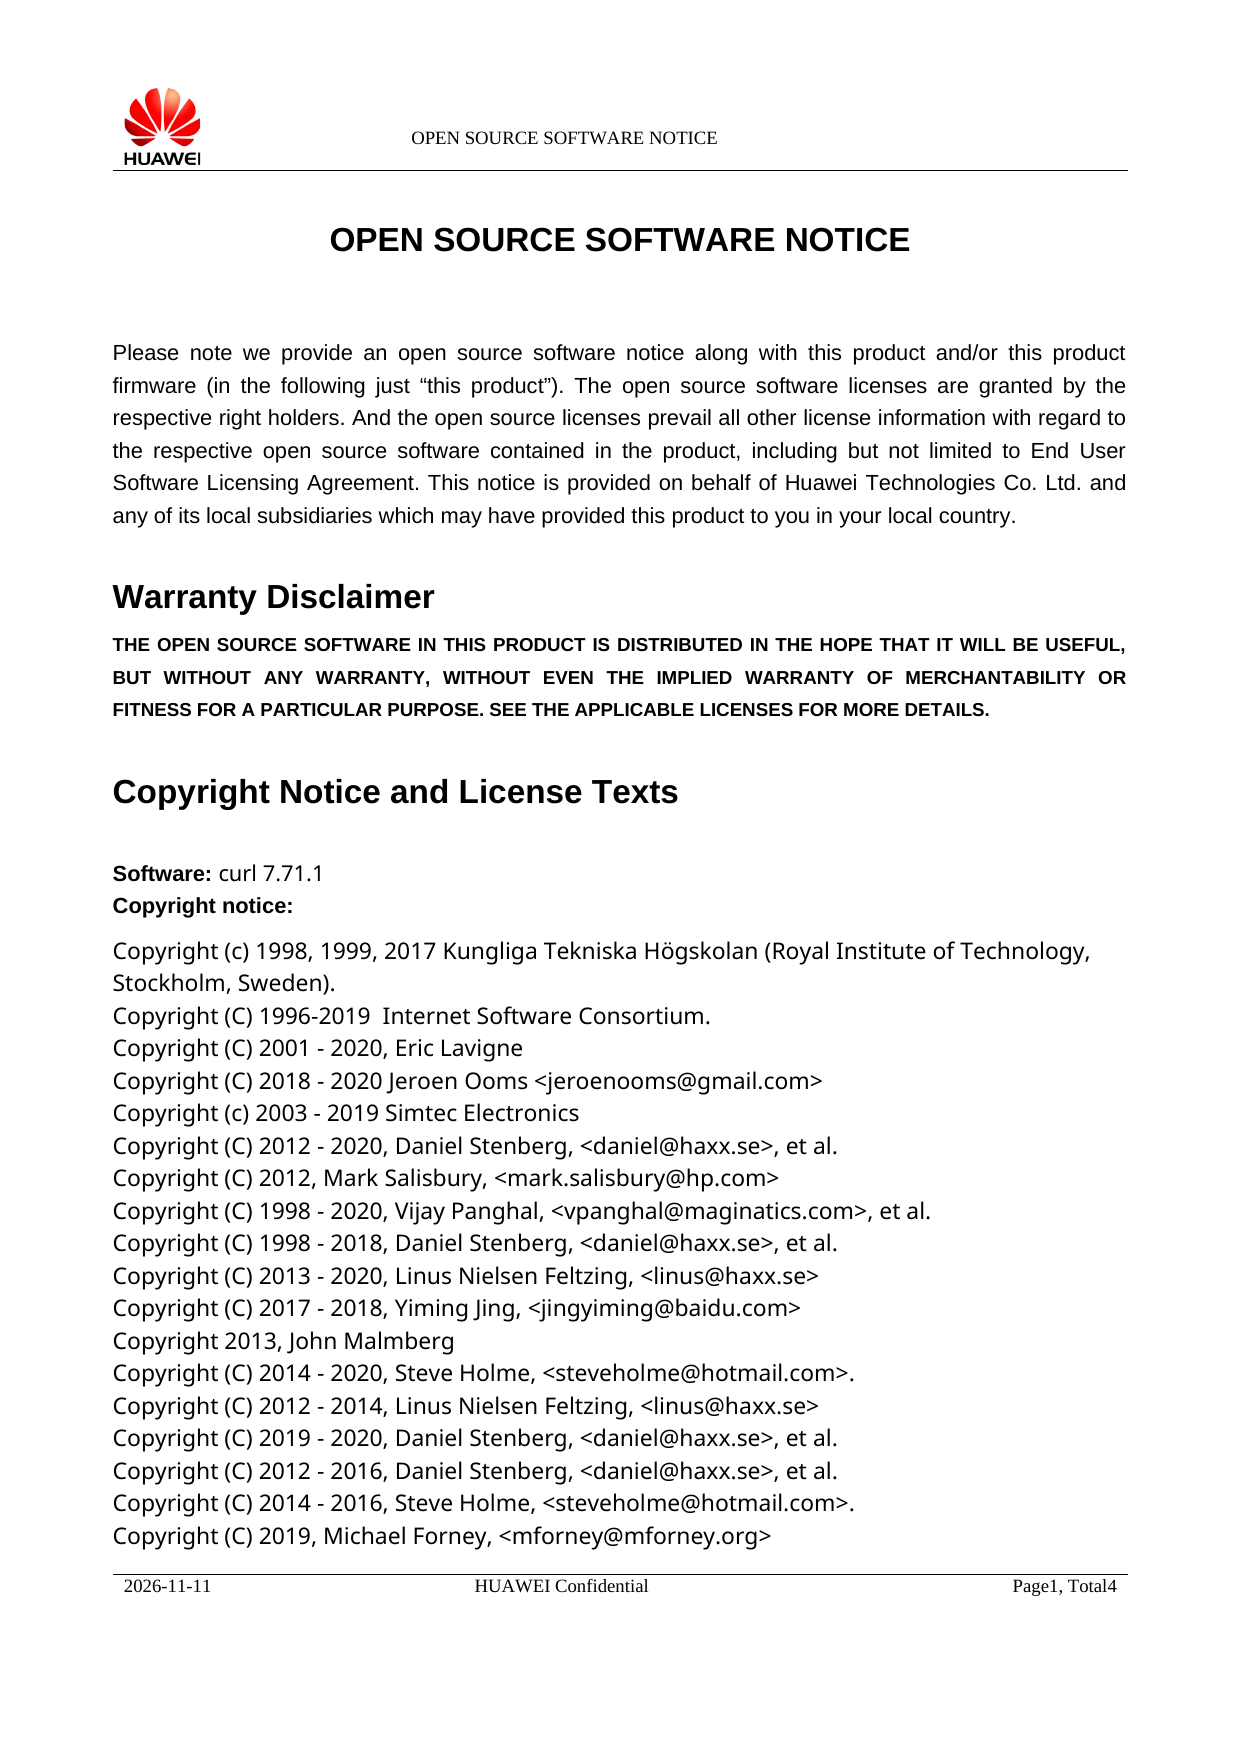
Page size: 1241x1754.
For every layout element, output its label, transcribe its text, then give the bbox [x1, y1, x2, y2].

text Please note we provide an open source software notice along with this product and/or this product firmware (in the following just “this product”). The open source software licenses are granted by the respective right holders. And the open source licenses prevail all other license information with regard to the respective open source software contained in the product, including but not limited to End User Software Licensing Agreement. This notice is provided on behalf of Huawei Technologies Co. Ltd. and any of its local subsidiaries which may have provided this product to you in your local country. [112, 336, 1128, 531]
text Copyright Notice and License Texts [112, 759, 1128, 824]
text OPEN SOURCE SOFTWARE NOTICE [112, 206, 1128, 271]
text Warranty Disclaimer [112, 564, 1128, 629]
text The open source software in this product is distributed in the hope that it will be useful, but WITHOUT ANY WARRANTY, without even the implied warranty of MERCHANTABILITY or FITNESS FOR A PARTICULAR PURPOSE. See the applicable licenses for more details. [112, 629, 1128, 726]
text Copyright notice: [112, 889, 1128, 921]
title Software: curl 7.71.1 [112, 856, 1128, 889]
picture [124, 88, 201, 165]
